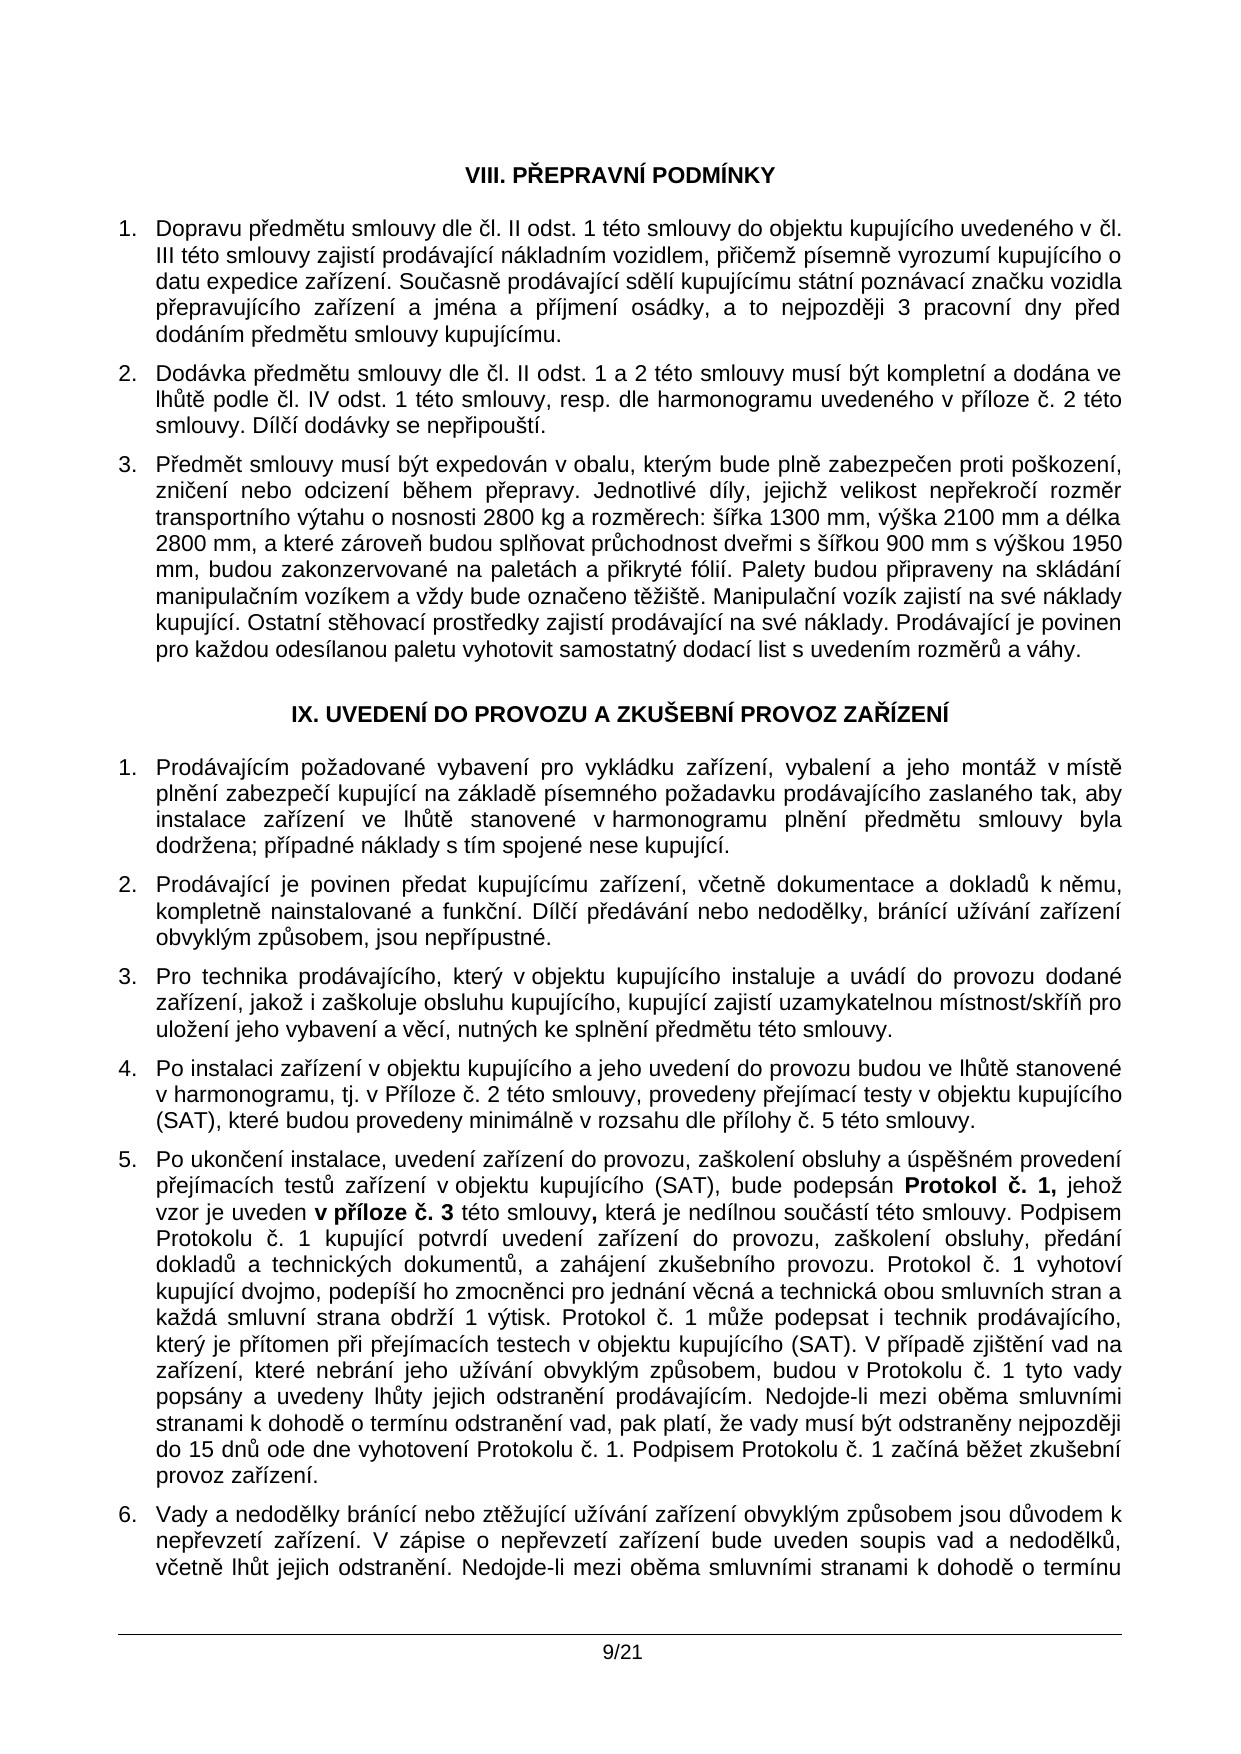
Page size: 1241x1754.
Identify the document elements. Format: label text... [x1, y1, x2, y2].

list Pro technika prodávajícího, který v objektu kupujícího instaluje a uvádí do provozu dodané zařízení, jakož i zaškoluje obsluhu kupujícího, kupující zajistí uzamykatelnou místnost/skříň pro uložení jeho vybavení a věcí, nutných ke splnění předmětu této smlouvy. [118, 963, 1122, 1042]
list Dopravu předmětu smlouvy dle čl. II odst. 1 této smlouvy do objektu kupujícího uvedeného v čl. III této smlouvy zajistí prodávající nákladním vozidlem, přičemž písemně vyrozumí kupujícího o datu expedice zařízení. Současně prodávající sdělí kupujícímu státní poznávací značku vozidla přepravujícího zařízení a jména a příjmení osádky, a to nejpozději 3 pracovní dny před dodáním předmětu smlouvy kupujícímu. [118, 215, 1122, 347]
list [118, 1501, 1122, 1580]
text IX. UVEDENÍ DO PROVOZU A ZKUŠEBNÍ PROVOZ ZAŘÍZENÍ [118, 701, 1122, 727]
list Dodávka předmětu smlouvy dle čl. II odst. 1 a 2 této smlouvy musí být kompletní a dodána ve lhůtě podle čl. IV odst. 1 této smlouvy, resp. dle harmonogramu uvedeného v příloze č. 2 této smlouvy. Dílčí dodávky se nepřipouští. [118, 359, 1122, 438]
text VIII. PŘEPRAVNÍ PODMÍNKY [118, 162, 1122, 189]
list Prodávající je povinen předat kupujícímu zařízení, včetně dokumentace a dokladů k němu, kompletně nainstalované a funkční. Dílčí předávání nebo nedodělky, bránící užívání zařízení obvyklým způsobem, jsou nepřípustné. [118, 871, 1122, 950]
list Po ukončení instalace, uvedení zařízení do provozu, zaškolení obsluhy a úspěšném provedení přejímacích testů zařízení v objektu kupujícího (SAT), bude podepsán Protokol č. 1, jehož vzor je uveden v příloze č. 3 této smlouvy, která je nedílnou součástí této smlouvy. Podpisem Protokolu č. 1 kupující potvrdí uvedení zařízení do provozu, zaškolení obsluhy, předání dokladů a technických dokumentů, a zahájení zkušebního provozu. Protokol č. 1 vyhotoví kupující dvojmo, podepíší ho zmocněnci pro jednání věcná a technická obou smluvních stran a každá smluvní strana obdrží 1 výtisk. Protokol č. 1 může podepsat i technik prodávajícího, který je přítomen při přejímacích testech v objektu kupujícího (SAT). V případě zjištění vad na zařízení, které nebrání jeho užívání obvyklým způsobem, budou v Protokolu č. 1 tyto vady popsány a uvedeny lhůty jejich odstranění prodávajícím. Nedojde-li mezi oběma smluvními stranami k dohodě o termínu odstranění vad, pak platí, že vady musí být odstraněny nejpozději do 15 dnů ode dne vyhotovení Protokolu č. 1. Podpisem Protokolu č. 1 začíná běžet zkušební provoz zařízení. [118, 1146, 1122, 1489]
list Po instalaci zařízení v objektu kupujícího a jeho uvedení do provozu budou ve lhůtě stanovené v harmonogramu, tj. v Příloze č. 2 této smlouvy, provedeny přejímací testy v objektu kupujícího (SAT), které budou provedeny minimálně v rozsahu dle přílohy č. 5 této smlouvy. [118, 1054, 1122, 1133]
list Předmět smlouvy musí být expedován v obalu, kterým bude plně zabezpečen proti poškození, zničení nebo odcizení během přepravy. Jednotlivé díly, jejichž velikost nepřekročí rozměr transportního výtahu o nosnosti 2800 kg a rozměrech: šířka 1300 mm, výška 2100 mm a délka 2800 mm, a které zároveň budou splňovat průchodnost dveřmi s šířkou 900 mm s výškou 1950 mm, budou zakonzervované na paletách a přikryté fólií. Palety budou připraveny na skládání manipulačním vozíkem a vždy bude označeno těžiště. Manipulační vozík zajistí na své náklady kupující. Ostatní stěhovací prostředky zajistí prodávající na své náklady. Prodávající je povinen pro každou odesílanou paletu vyhotovit samostatný dodací list s uvedením rozměrů a váhy. [118, 451, 1122, 662]
list Prodávajícím požadované vybavení pro vykládku zařízení, vybalení a jeho montáž v místě plnění zabezpečí kupující na základě písemného požadavku prodávajícího zaslaného tak, aby instalace zařízení ve lhůtě stanovené v harmonogramu plnění předmětu smlouvy byla dodržena; případné náklady s tím spojené nese kupující. [118, 753, 1122, 859]
